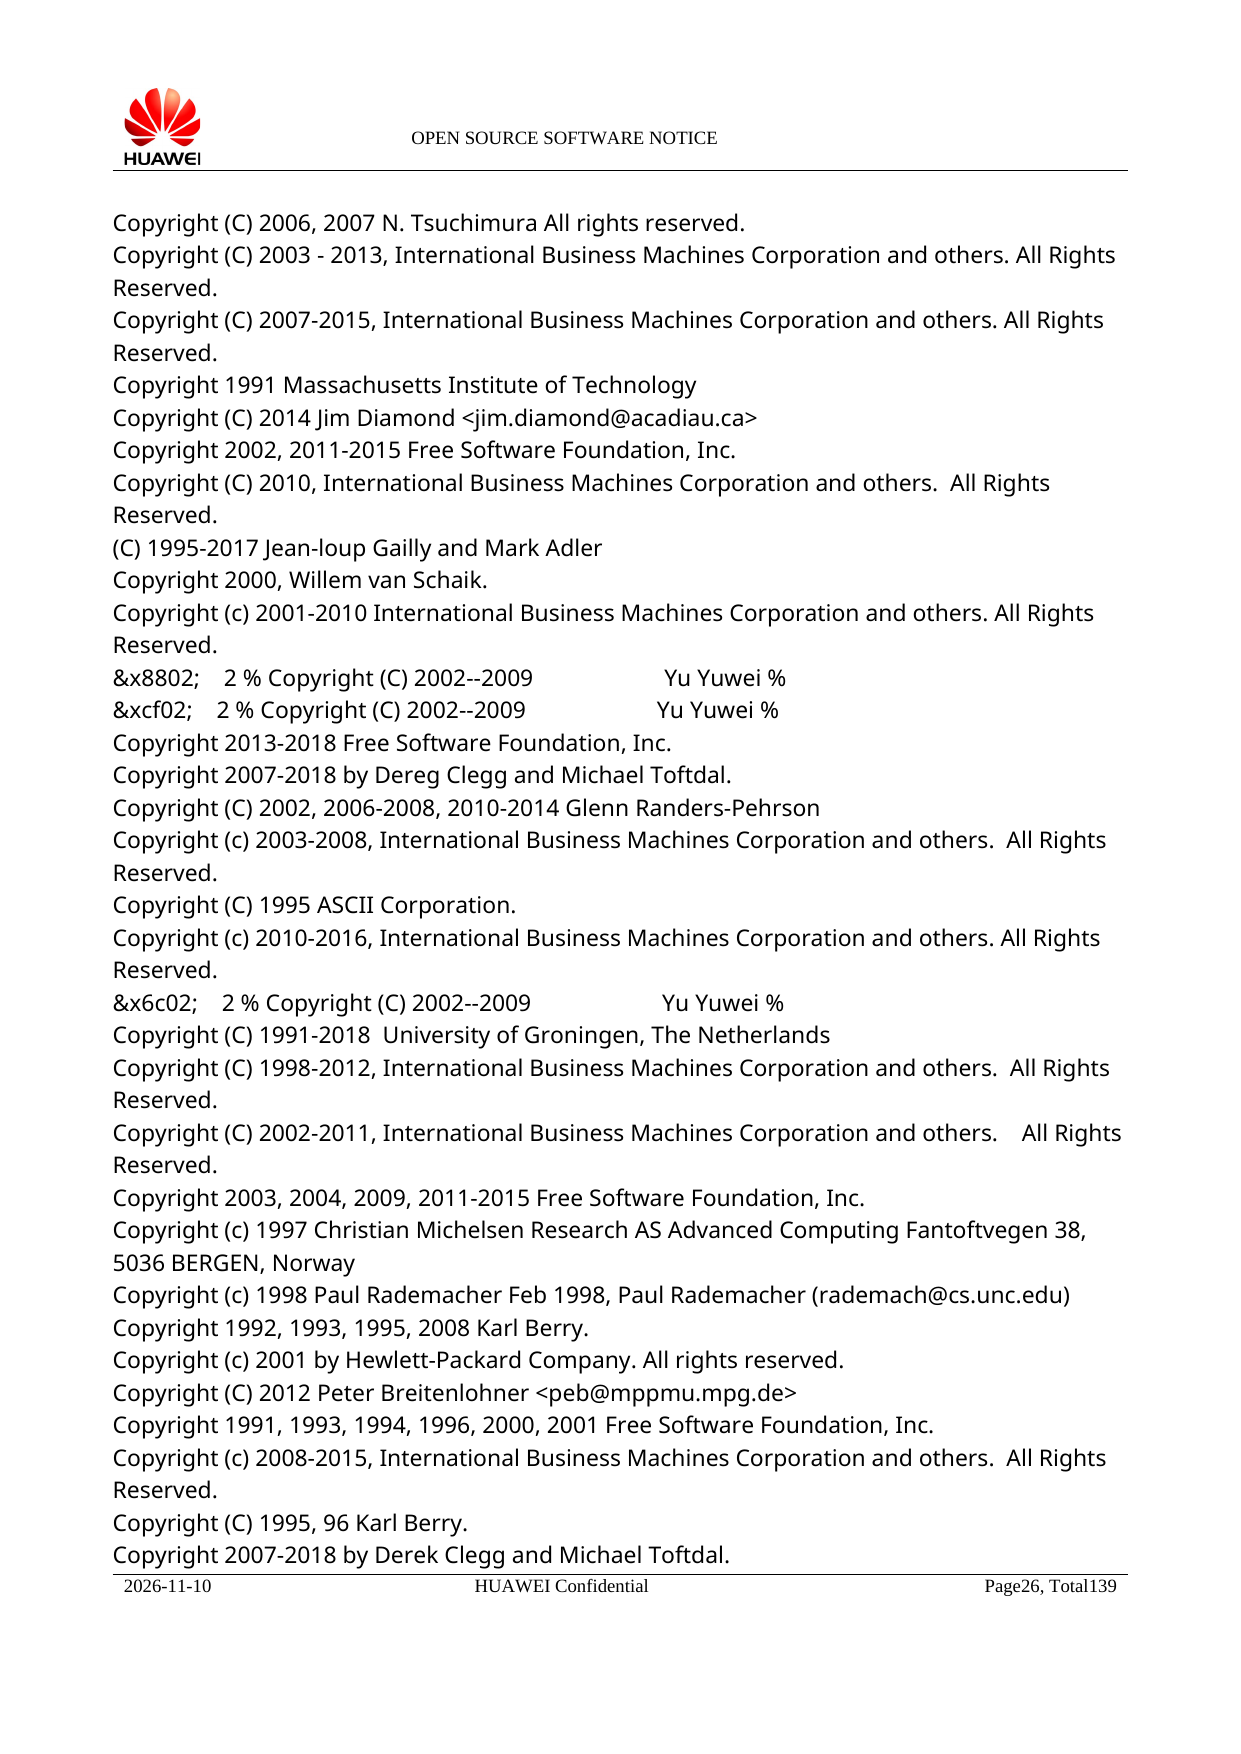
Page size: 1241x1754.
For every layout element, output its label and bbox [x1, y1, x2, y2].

picture [124, 88, 201, 165]
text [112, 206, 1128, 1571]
